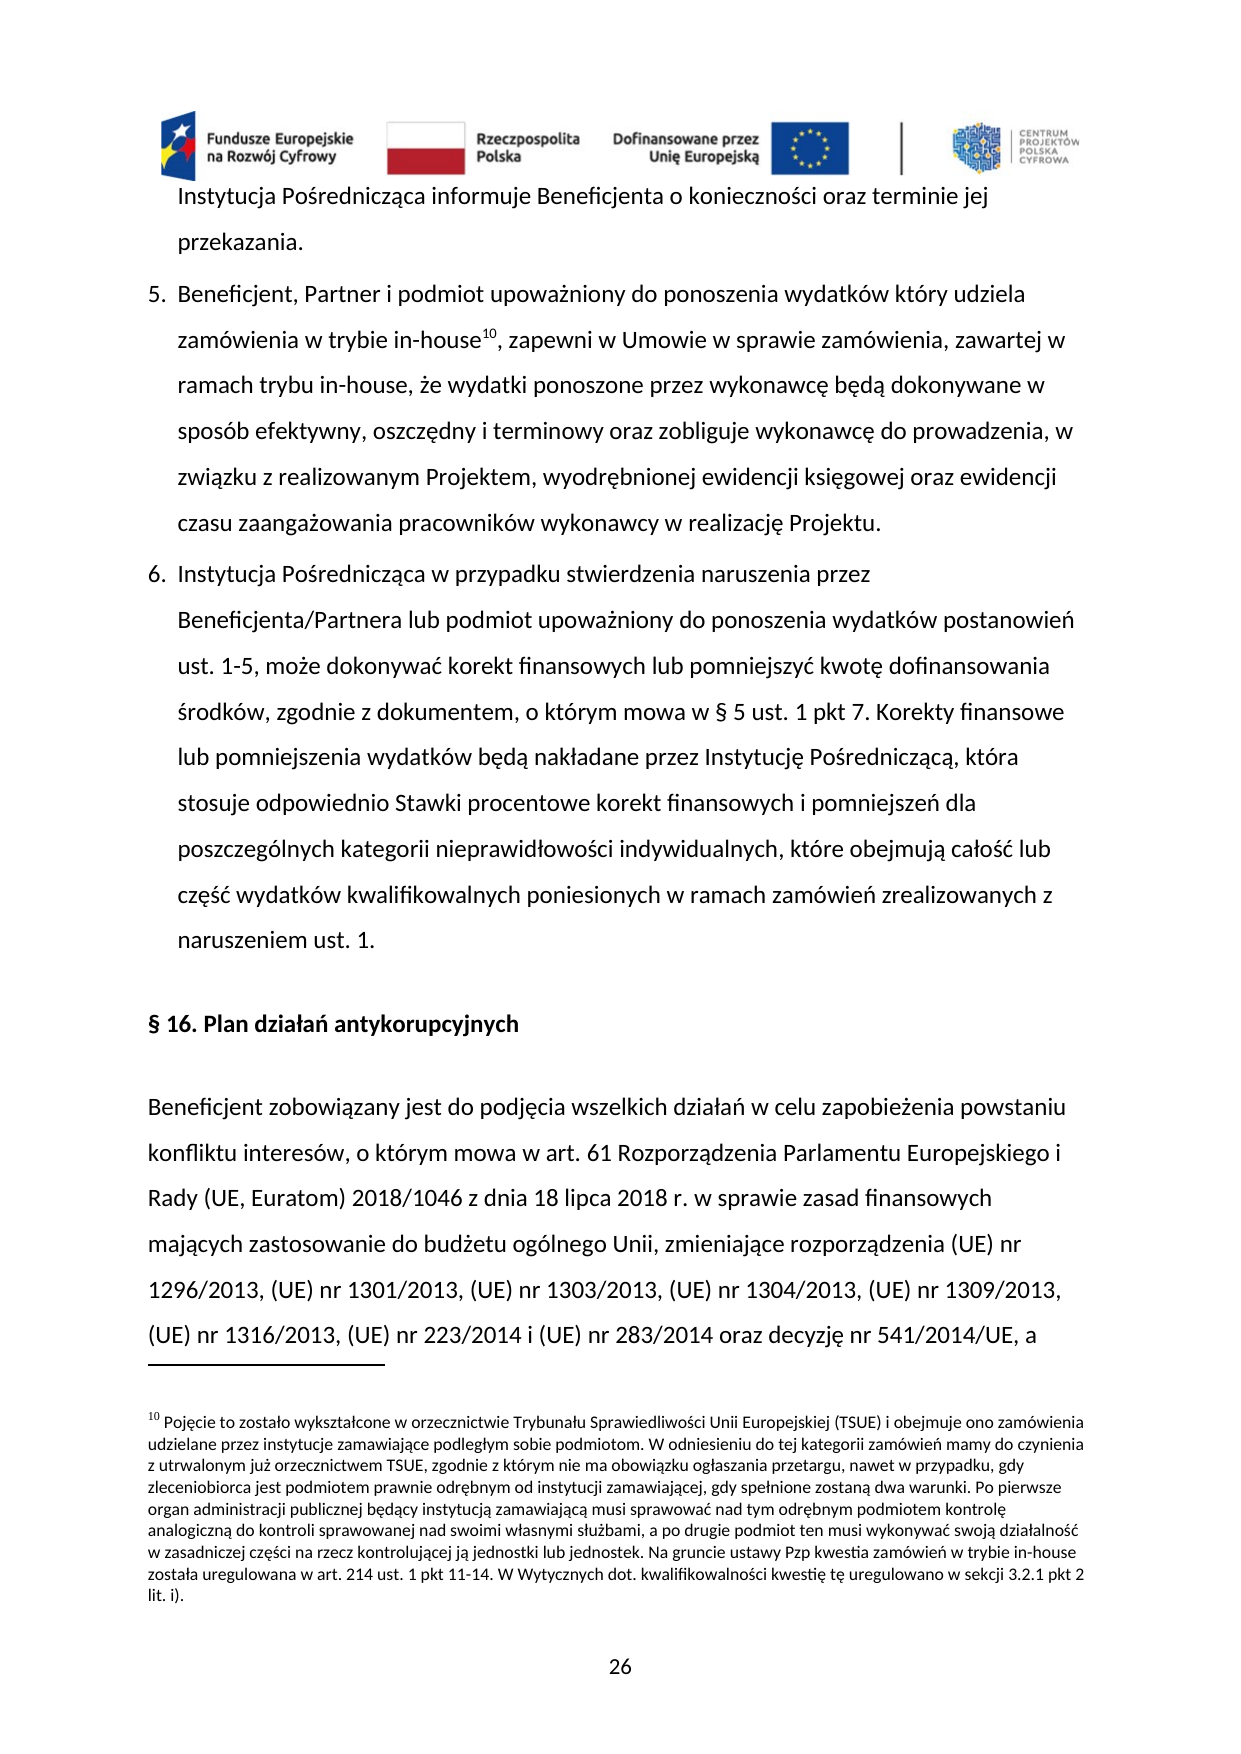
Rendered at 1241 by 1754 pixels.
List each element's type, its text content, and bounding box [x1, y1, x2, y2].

text § 16. Plan działań antykorupcyjnych [148, 1008, 1092, 1038]
list Beneficjent, Partner i podmiot upoważniony do ponoszenia wydatków który udziela zamówienia w trybie in-house, zapewni w Umowie w sprawie zamówienia, zawartej w ramach trybu in-house, że wydatki ponoszone przez wykonawcę będą dokonywane w sposób efektywny, oszczędny i terminowy oraz zobliguje wykonawcę do prowadzenia, w związku z realizowanym Projektem, wyodrębnionej ewidencji księgowej oraz ewidencji czasu zaangażowania pracowników wykonawcy w realizację Projektu. [148, 278, 1092, 537]
list Instytucja Pośrednicząca w przypadku stwierdzenia naruszenia przez Beneficjenta/Partnera lub podmiot upoważniony do ponoszenia wydatków postanowień ust. 1-5, może dokonywać korekt finansowych lub pomniejszyć kwotę dofinansowania środków, zgodnie z dokumentem, o którym mowa w § 5 ust. 1 pkt 7. Korekty finansowe lub pomniejszenia wydatków będą nakładane przez Instytucję Pośredniczącą, która stosuje odpowiednio Stawki procentowe korekt finansowych i pomniejszeń dla poszczególnych kategorii nieprawidłowości indywidualnych, które obejmują całość lub część wydatków kwalifikowalnych poniesionych w ramach zamówień zrealizowanych z naruszeniem ust. 1. [148, 559, 1092, 955]
picture [161, 111, 1080, 181]
